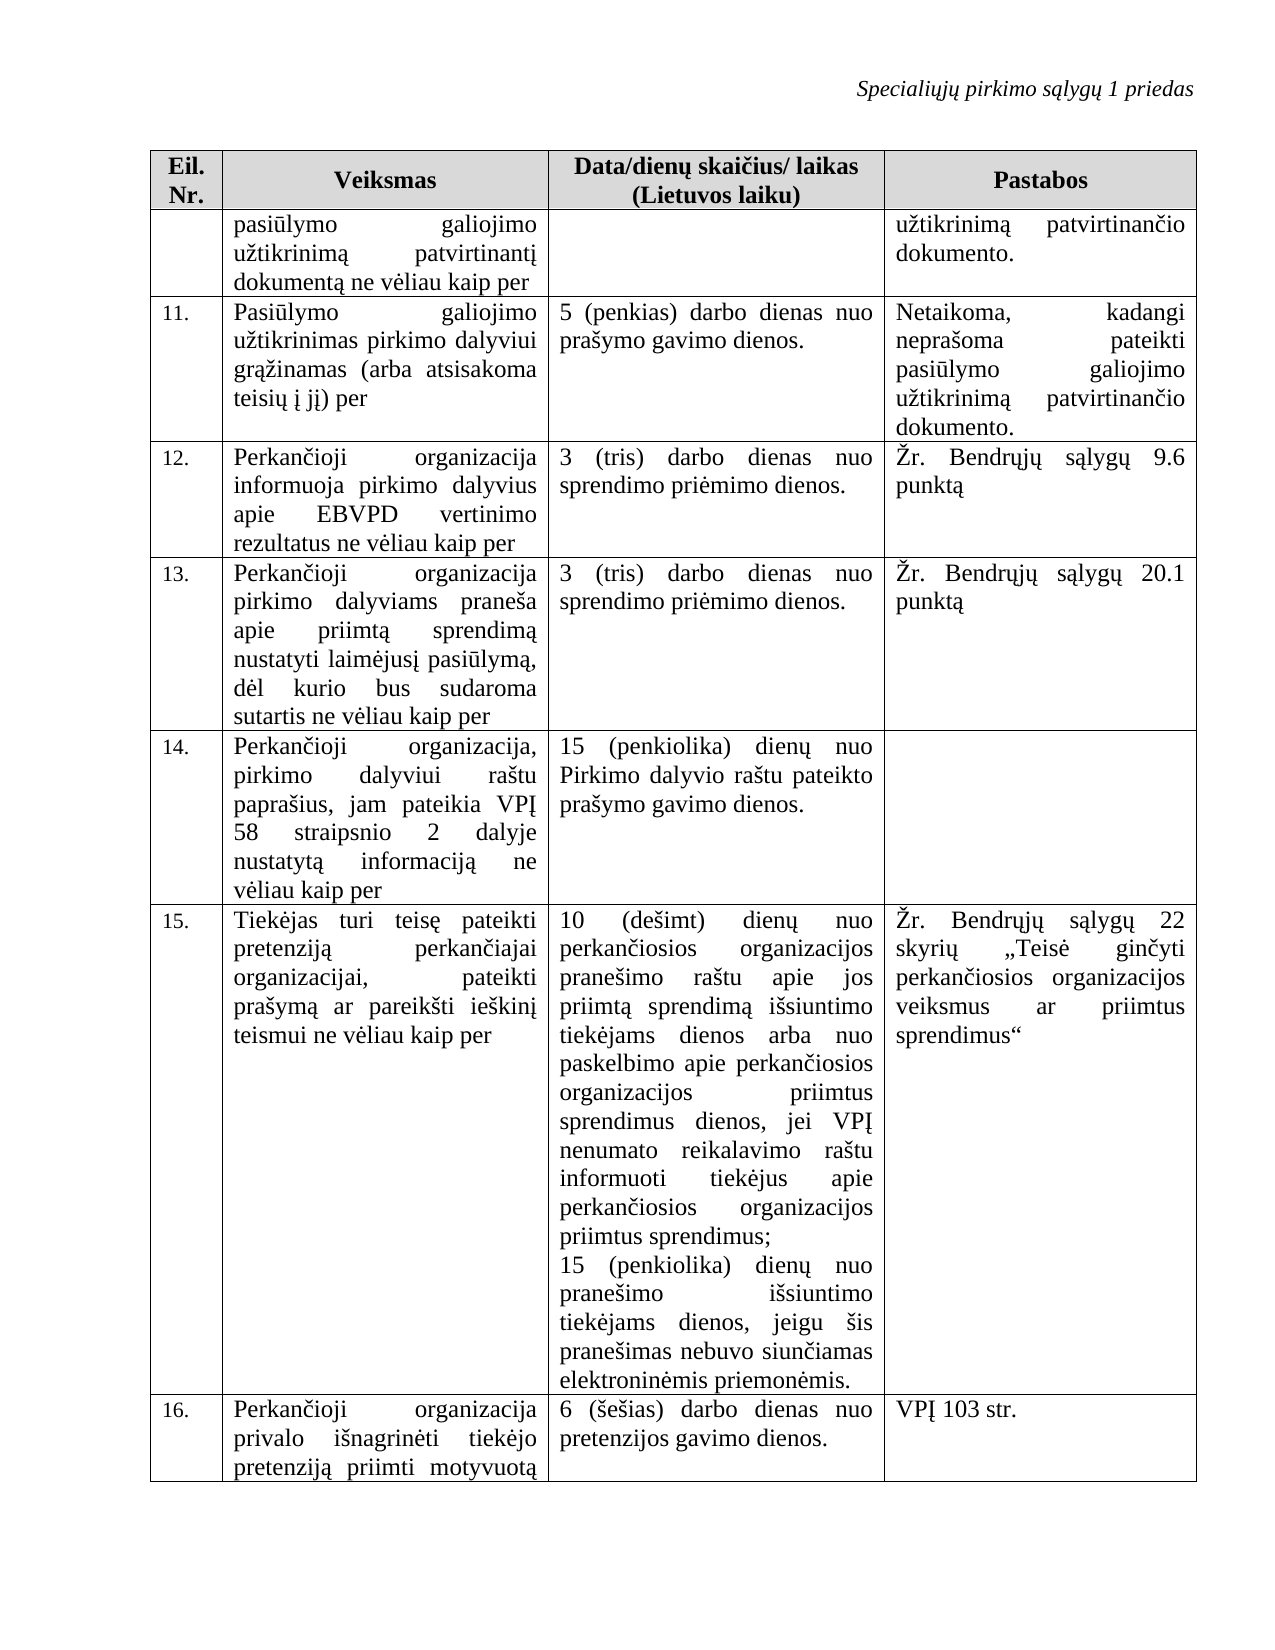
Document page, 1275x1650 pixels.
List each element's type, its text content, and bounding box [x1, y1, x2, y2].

table_cell [885, 731, 1196, 904]
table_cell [223, 1395, 548, 1481]
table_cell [549, 1395, 884, 1481]
table_cell VPĮ 103 str. [885, 1395, 1196, 1481]
table_cell Žr. Bendrųjų sąlygų 22 skyrių „Teisė ginčyti perkančiosios organizacijos veiksmus ar priimtus sprendimus“ [885, 905, 1196, 1393]
table_cell Perkančioji organizacija informuoja pirkimo dalyvius apie EBVPD vertinimo rezultatus ne vėliau kaip per [223, 442, 548, 557]
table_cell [549, 210, 884, 296]
table_header Eil. Nr. [151, 151, 222, 208]
table_cell Žr. Bendrųjų sąlygų 9.6 punktą [885, 442, 1196, 557]
table_cell Tiekėjas turi teisę pateikti pretenziją perkančiajai organizacijai, pateikti prašymą ar pareikšti ieškinį teismui ne vėliau kaip per [223, 905, 548, 1393]
table_cell Perkančioji organizacija pirkimo dalyviams praneša apie priimtą sprendimą nustatyti laimėjusį pasiūlymą, dėl kurio bus sudaroma sutartis ne vėliau kaip per [223, 558, 548, 730]
table_cell [151, 297, 222, 441]
table_cell [151, 905, 222, 1393]
table_cell 3 (tris) darbo dienas nuo sprendimo priėmimo dienos. [549, 442, 884, 557]
table_cell [151, 558, 222, 730]
table_cell [151, 210, 222, 296]
table_cell 10 (dešimt) dienų nuo perkančiosios organizacijos pranešimo raštu apie jos priimtą sprendimą išsiuntimo tiekėjams dienos arba nuo paskelbimo apie perkančiosios organizacijos priimtus sprendimus dienos, jei VPĮ nenumato reikalavimo raštu informuoti tiekėjus apie perkančiosios organizacijos priimtus sprendimus; 15 (penkiolika) dienų nuo pranešimo išsiuntimo tiekėjams dienos, jeigu šis pranešimas nebuvo siunčiamas elektroninėmis priemonėmis. [549, 905, 884, 1393]
table_cell Pasiūlymo galiojimo užtikrinimas pirkimo dalyviui grąžinamas (arba atsisakoma teisių į jį) per [223, 297, 548, 441]
table_cell 3 (tris) darbo dienas nuo sprendimo priėmimo dienos. [549, 558, 884, 730]
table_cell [223, 210, 548, 296]
table_cell [151, 1395, 222, 1481]
table_cell [151, 442, 222, 557]
table_header Data/dienų skaičius/ laikas (Lietuvos laiku) [549, 151, 884, 208]
table_cell Netaikoma, kadangi neprašoma pateikti pasiūlymo galiojimo užtikrinimą patvirtinančio dokumento. [885, 297, 1196, 441]
table_cell 5 (penkias) darbo dienas nuo prašymo gavimo dienos. [549, 297, 884, 441]
table_header Pastabos [885, 151, 1196, 208]
table_cell Perkančioji organizacija, pirkimo dalyviui raštu paprašius, jam pateikia VPĮ 58 straipsnio 2 dalyje nustatytą informaciją ne vėliau kaip per [223, 731, 548, 904]
table_cell Žr. Bendrųjų sąlygų 20.1 punktą [885, 558, 1196, 730]
table_cell [151, 731, 222, 904]
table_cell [885, 210, 1196, 296]
table_cell 15 (penkiolika) dienų nuo Pirkimo dalyvio raštu pateikto prašymo gavimo dienos. [549, 731, 884, 904]
table_header Veiksmas [223, 151, 548, 208]
